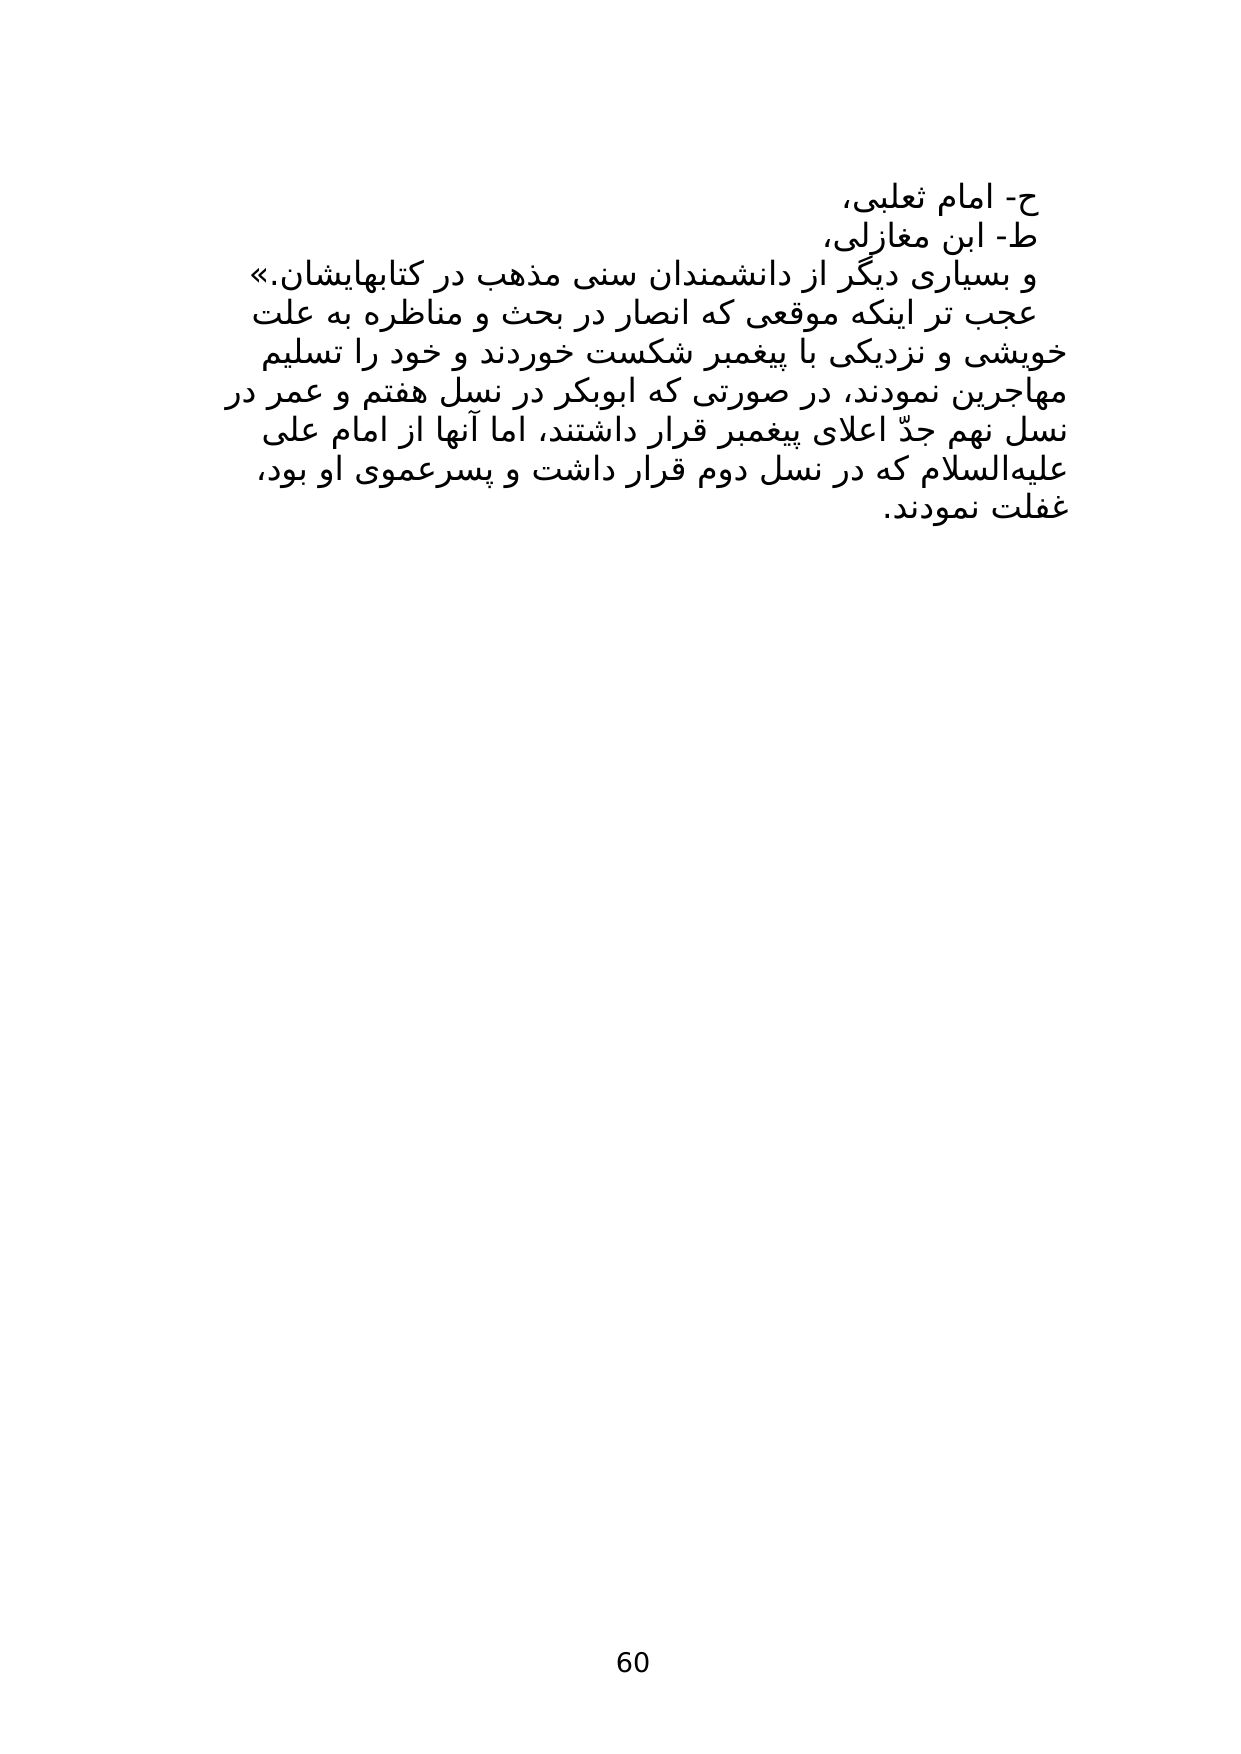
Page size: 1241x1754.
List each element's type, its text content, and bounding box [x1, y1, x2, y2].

text عجب تر اينكه موقعى كه انصار در بحث و مناظره به علت خويشى و نزديكى با پيغمبر شكست خوردند و خود را تسليم مهاجرين نمودند، در صورتى كه ابوبكر در نسل هفتم و عمر در نسل نهم جدّ اعلاى پيغمبر قرار داشتند، اما آنها از امام على عليه‌السلام كه در نسل دوم قرار داشت و پسرعموى او بود، غفلت نمودند. [197, 294, 1069, 527]
text و بسيارى ديگر از دانشمندان سنى مذهب در كتابهايشان.» [197, 255, 1069, 294]
text ح- امام ثعلبى، [197, 177, 1069, 216]
text ط- ابن مغازلى، [197, 216, 1069, 255]
